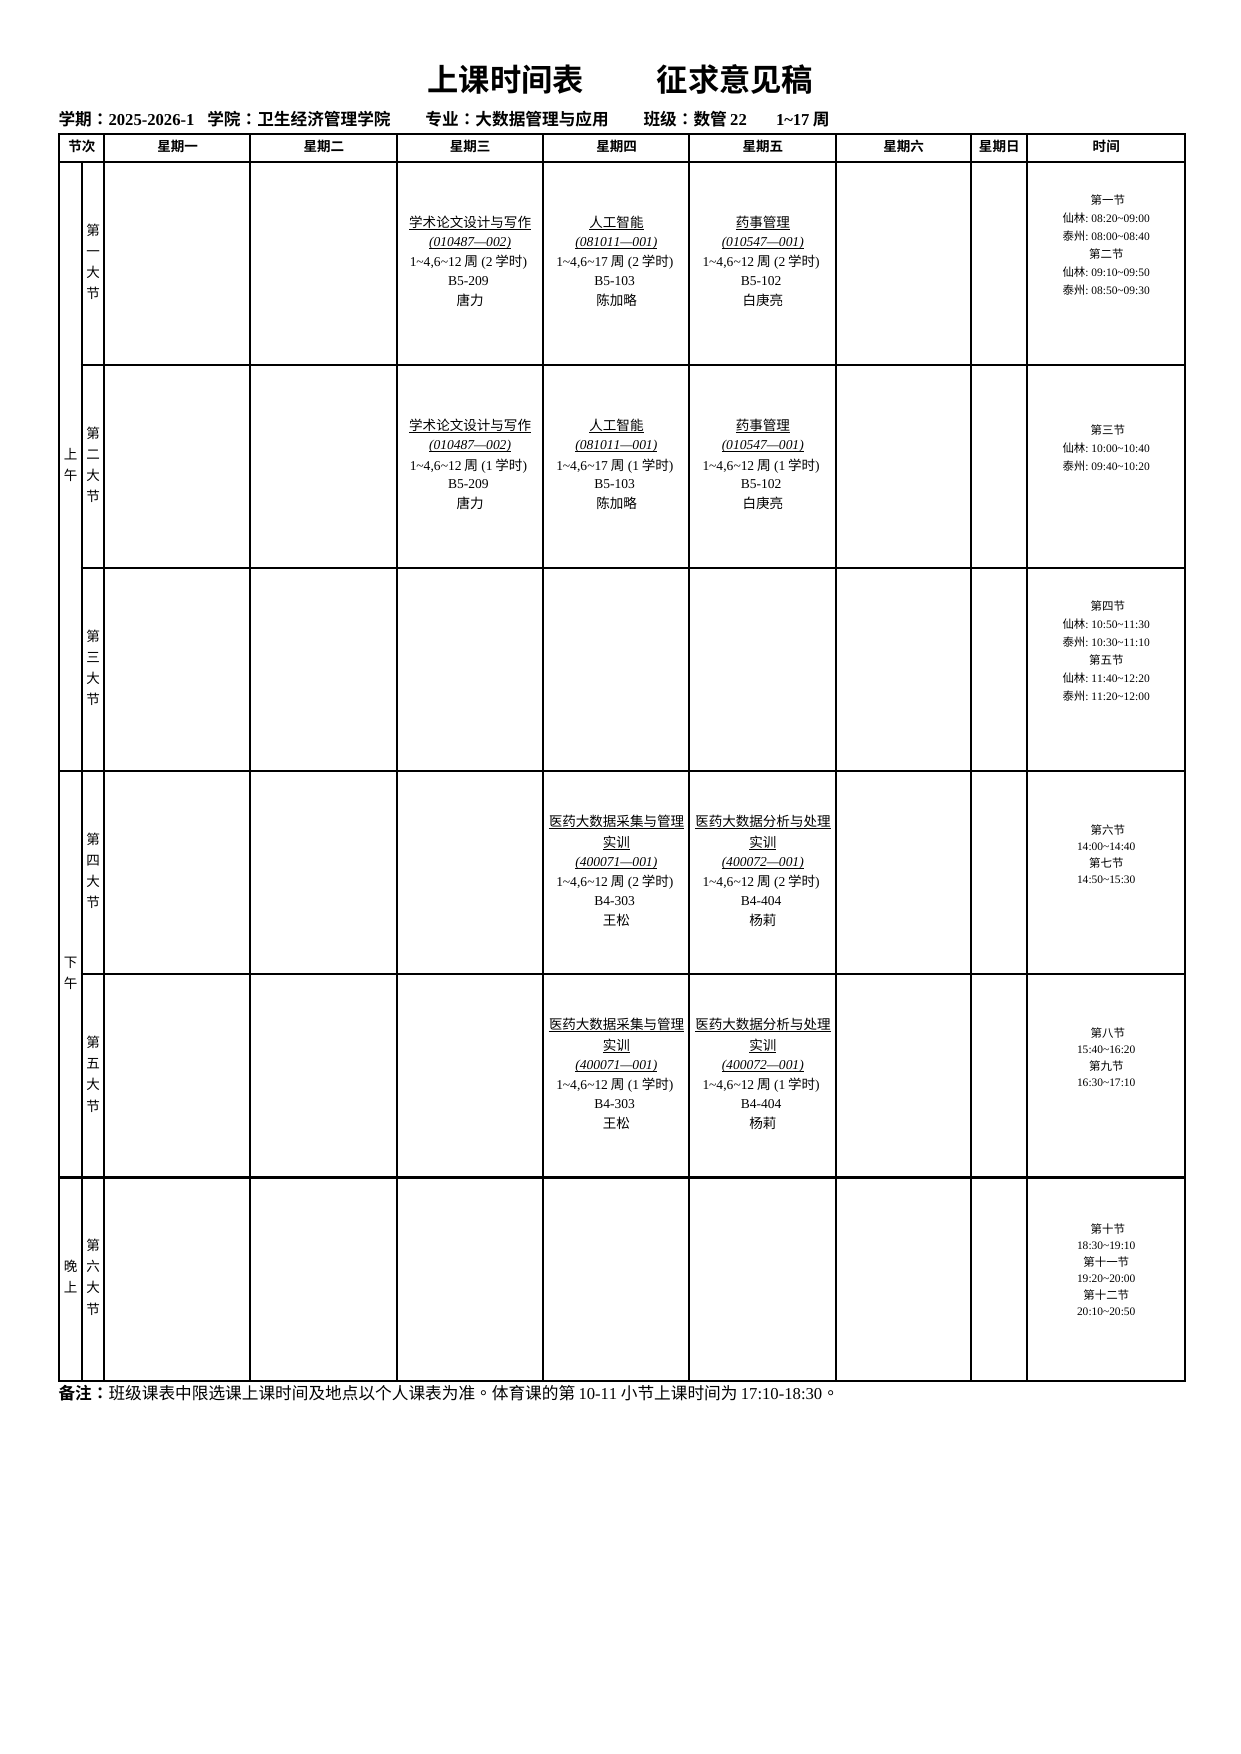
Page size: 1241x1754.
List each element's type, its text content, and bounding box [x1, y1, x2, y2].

table_cell 第四大节 [83, 772, 103, 973]
table_header 星期五 [690, 135, 835, 161]
table_cell [972, 366, 1026, 567]
text 学期：2025-2026-1 学院：卫生经济管理学院 专业：大数据管理与应用 班级：数管22 1~17周 [58, 107, 1182, 130]
table_cell 学术论文设计与写作 (010487—002) 1~4,6~12周 (1学时) B5-209 唐力 [398, 366, 542, 567]
table_cell 医药大数据分析与处理实训 (400072—001) 1~4,6~12周 (2学时) B4-404 杨莉 [690, 772, 835, 973]
table_cell [837, 772, 970, 973]
table_cell 第五大节 [83, 975, 103, 1176]
table_cell [105, 975, 249, 1176]
table_cell [251, 772, 396, 973]
table_cell 医药大数据采集与管理实训 (400071—001) 1~4,6~12周 (1学时) B4-303 王松 [544, 975, 688, 1176]
table_cell 学术论文设计与写作 (010487—002) 1~4,6~12周 (2学时) B5-209 唐力 [398, 163, 542, 364]
table_cell 人工智能 (081011—001) 1~4,6~17周 (1学时) B5-103 陈加略 [544, 366, 688, 567]
table_cell 第二大节 [83, 366, 103, 567]
table_cell [398, 1179, 542, 1379]
table_cell 人工智能 (081011—001) 1~4,6~17周 (2学时) B5-103 陈加略 [544, 163, 688, 364]
table_header 节次 [60, 135, 103, 161]
table_cell [105, 772, 249, 973]
table_cell [105, 163, 249, 364]
table_cell [837, 1179, 970, 1379]
table_cell [972, 975, 1026, 1176]
table_cell [837, 163, 970, 364]
table_header 时间 [1028, 135, 1184, 161]
table_cell [837, 975, 970, 1176]
table_cell 第十节 18:30~19:10 第十一节 19:20~20:00 第十二节 20:10~20:50 [1028, 1179, 1184, 1379]
table_cell [972, 569, 1026, 770]
table_cell 第一节 仙林: 08:20~09:00 泰州: 08:00~08:40 第二节 仙林: 09:10~09:50 泰州: 08:50~09:30 [1028, 163, 1184, 364]
table_cell 药事管理 (010547—001) 1~4,6~12周 (1学时) B5-102 白庚亮 [690, 366, 835, 567]
table_cell [398, 772, 542, 973]
table_header 星期一 [105, 135, 249, 161]
table_cell [251, 975, 396, 1176]
table_cell 医药大数据分析与处理实训 (400072—001) 1~4,6~12周 (1学时) B4-404 杨莉 [690, 975, 835, 1176]
table_cell 上午 [60, 163, 81, 770]
table_cell [105, 1179, 249, 1379]
table_header 星期日 [972, 135, 1026, 161]
table_cell [105, 569, 249, 770]
table_cell 第六节 14:00~14:40 第七节 14:50~15:30 [1028, 772, 1184, 973]
table_cell 第三大节 [83, 569, 103, 770]
table_cell 第四节 仙林: 10:50~11:30 泰州: 10:30~11:10 第五节 仙林: 11:40~12:20 泰州: 11:20~12:00 [1028, 569, 1184, 770]
table_cell [251, 1179, 396, 1379]
text 备注：班级课表中限选课上课时间及地点以个人课表为准。体育课的第10-11小节上课时间为17:10-18:30。 [58, 1382, 1182, 1404]
table_cell [398, 569, 542, 770]
table_cell 第一大节 [83, 163, 103, 364]
table_cell [972, 772, 1026, 973]
table_header 星期四 [544, 135, 688, 161]
table_cell [972, 1179, 1026, 1379]
table_cell 药事管理 (010547—001) 1~4,6~12周 (2学时) B5-102 白庚亮 [690, 163, 835, 364]
table_header 星期二 [251, 135, 396, 161]
table_cell 第六大节 [83, 1179, 103, 1379]
table_cell [544, 1179, 688, 1379]
table_header 星期六 [837, 135, 970, 161]
table_cell [398, 975, 542, 1176]
table_cell [837, 569, 970, 770]
table_header 星期三 [398, 135, 542, 161]
table_cell 下午 [60, 772, 81, 1176]
table_cell [837, 366, 970, 567]
table_cell [972, 163, 1026, 364]
text 上课时间表 征求意见稿 [58, 58, 1182, 101]
table_cell [251, 366, 396, 567]
table_cell 晚上 [60, 1179, 81, 1379]
table_cell 第三节 仙林: 10:00~10:40 泰州: 09:40~10:20 [1028, 366, 1184, 567]
table_cell [544, 569, 688, 770]
table_cell [105, 366, 249, 567]
table_cell 医药大数据采集与管理实训 (400071—001) 1~4,6~12周 (2学时) B4-303 王松 [544, 772, 688, 973]
table_cell 第八节 15:40~16:20 第九节 16:30~17:10 [1028, 975, 1184, 1176]
table_cell [251, 163, 396, 364]
table_cell [690, 1179, 835, 1379]
table_cell [251, 569, 396, 770]
table_cell [690, 569, 835, 770]
